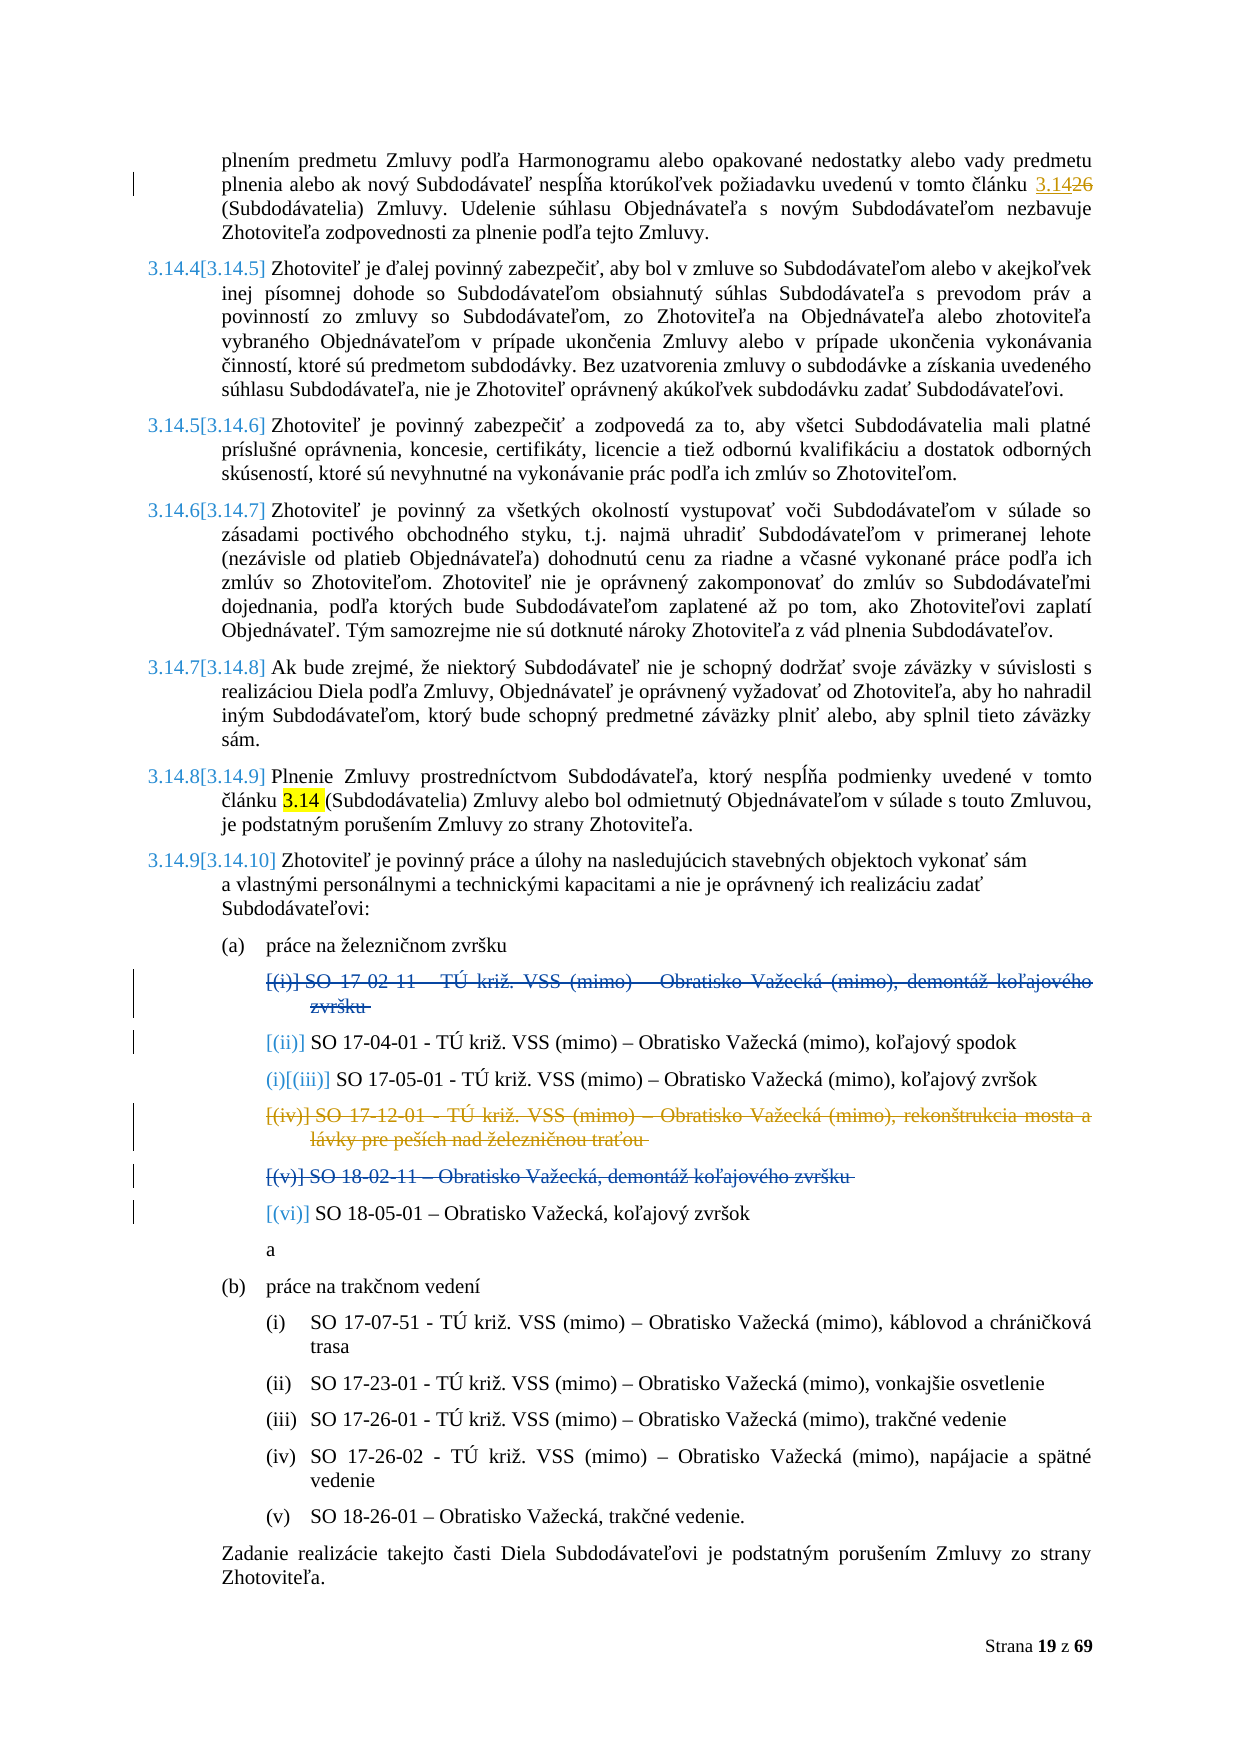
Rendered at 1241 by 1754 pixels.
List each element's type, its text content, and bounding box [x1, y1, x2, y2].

list práce na železničnom zvršku [221, 933, 1093, 957]
list SO 17-05-01 - TÚ križ. VSS (mimo) – Obratisko Važecká (mimo), koľajový zvršok [266, 1067, 1093, 1091]
list Ak bude zrejmé, že niektorý Subdodávateľ nie je schopný dodržať svoje záväzky v súvislosti s realizáciou Diela podľa Zmluvy, Objednávateľ je oprávnený vyžadovať od Zhotoviteľa, aby ho nahradil iným Subdodávateľom, ktorý bude schopný predmetné záväzky plniť alebo, aby splnil tieto záväzky sám. [148, 655, 1093, 751]
list Zhotoviteľ je povinný práce a úlohy na nasledujúcich stavebných objektoch vykonať sám a vlastnými personálnymi a technickými kapacitami a nie je oprávnený ich realizáciu zadať Subdodávateľovi: [148, 848, 1093, 920]
list SO 17-26-01 - TÚ križ. VSS (mimo) – Obratisko Važecká (mimo), trakčné vedenie [266, 1407, 1093, 1431]
list Zhotoviteľ je ďalej povinný zabezpečiť, aby bol v zmluve so Subdodávateľom alebo v akejkoľvek inej písomnej dohode so Subdodávateľom obsiahnutý súhlas Subdodávateľa s prevodom práv a povinností zo zmluvy so Subdodávateľom, zo Zhotoviteľa na Objednávateľa alebo zhotoviteľa vybraného Objednávateľom v prípade ukončenia Zmluvy alebo v prípade ukončenia vykonávania činností, ktoré sú predmetom subdodávky. Bez uzatvorenia zmluvy o subdodávke a získania uvedeného súhlasu Subdodávateľa, nie je Zhotoviteľ oprávnený akúkoľvek subdodávku zadať Subdodávateľovi. [148, 256, 1093, 401]
list práce na trakčnom vedení [221, 1273, 1093, 1298]
list SO 17-23-01 - TÚ križ. VSS (mimo) – Obratisko Važecká (mimo), vonkajšie osvetlenie [266, 1371, 1093, 1395]
list SO 17-04-01 - TÚ križ. VSS (mimo) – Obratisko Važecká (mimo), koľajový spodok [266, 1030, 1093, 1054]
list SO 18-05-01 – Obratisko Važecká, koľajový zvršok [266, 1200, 1093, 1224]
list SO 18-26-01 – Obratisko Važecká, trakčné vedenie. [266, 1504, 1093, 1528]
list Zhotoviteľ je povinný za všetkých okolností vystupovať voči Subdodávateľom v súlade so zásadami poctivého obchodného styku, t.j. najmä uhradiť Subdodávateľom v primeranej lehote (nezávisle od platieb Objednávateľa) dohodnutú cenu za riadne a včasné vykonané práce podľa ich zmlúv so Zhotoviteľom. Zhotoviteľ nie je oprávnený zakomponovať do zmlúv so Subdodávateľmi dojednania, podľa ktorých bude Subdodávateľom zaplatené až po tom, ako Zhotoviteľovi zaplatí Objednávateľ. Tým samozrejme nie sú dotknuté nároky Zhotoviteľa z vád plnenia Subdodávateľov. [148, 498, 1093, 642]
list SO 17-07-51 - TÚ križ. VSS (mimo) – Obratisko Važecká (mimo), káblovod a chráničková trasa [266, 1310, 1093, 1358]
text Zadanie realizácie takejto časti Diela Subdodávateľovi je podstatným porušením Zmluvy zo strany Zhotoviteľa. [221, 1541, 1093, 1589]
list Plnenie Zmluvy prostredníctvom Subdodávateľa, ktorý nespĺňa podmienky uvedené v tomto článku 3.14 (Subdodávatelia) Zmluvy alebo bol odmietnutý Objednávateľom v súlade s touto Zmluvou, je podstatným porušením Zmluvy zo strany Zhotoviteľa. [148, 763, 1093, 836]
list SO 17-26-02 - TÚ križ. VSS (mimo) – Obratisko Važecká (mimo), napájacie a spätné vedenie [266, 1444, 1093, 1492]
list Zhotoviteľ je povinný zabezpečiť a zodpovedá za to, aby všetci Subdodávatelia mali platné príslušné oprávnenia, koncesie, certifikáty, licencie a tiež odbornú kvalifikáciu a dostatok odborných skúseností, ktoré sú nevyhnutné na vykonávanie prác podľa ich zmlúv so Zhotoviteľom. [148, 413, 1093, 485]
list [148, 148, 1093, 244]
text a [266, 1237, 1093, 1261]
